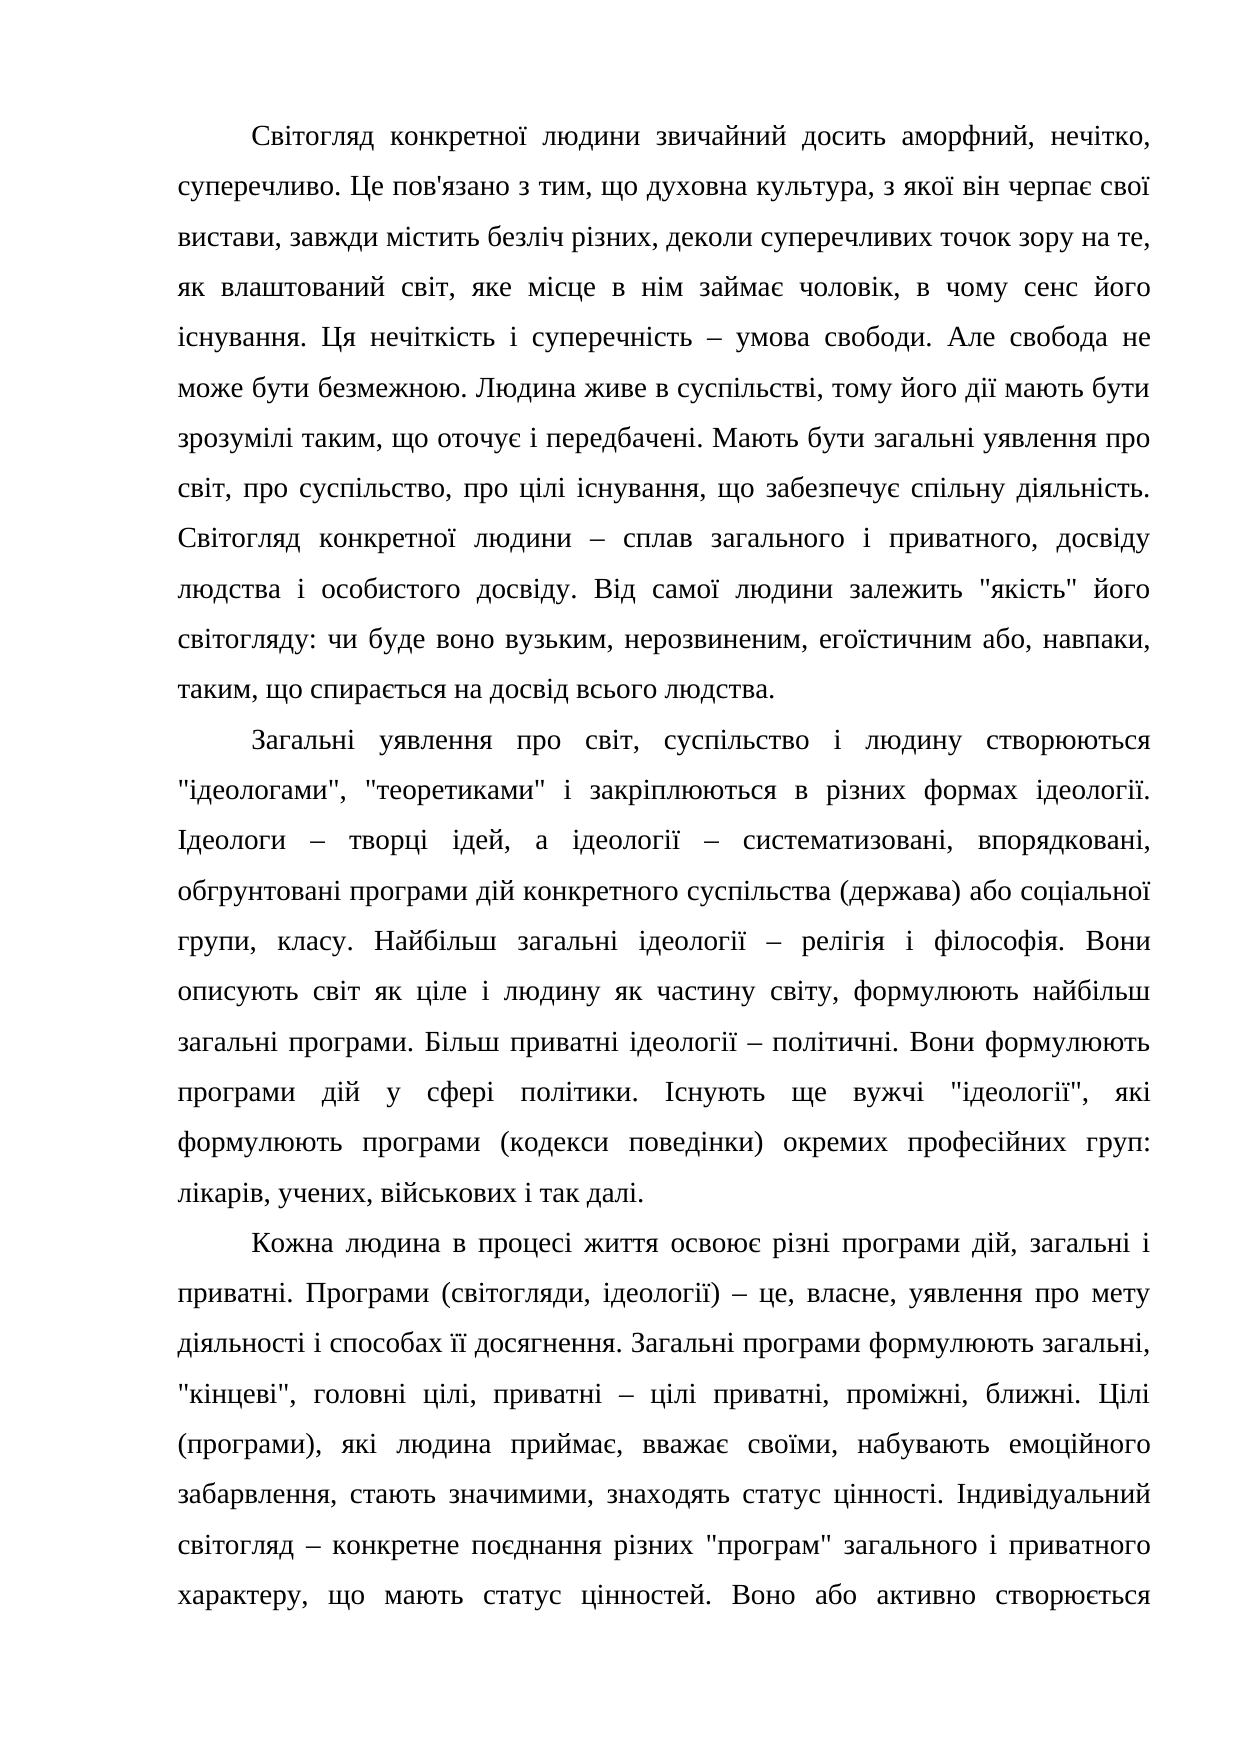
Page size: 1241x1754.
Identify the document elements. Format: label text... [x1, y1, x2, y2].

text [177, 1225, 1152, 1611]
text Світогляд конкретної людини звичайний досить аморфний, нечітко, суперечливо. Це пов'язано з тим, що духовна культура, з якої він черпає свої вистави, завжди містить безліч різних, деколи суперечливих точок зору на те, як влаштований світ, яке місце в нім займає чоловік, в чому сенс його існування. Ця нечіткість і суперечність – умова свободи. Але свобода не може бути безмежною. Людина живе в суспільстві, тому його дії мають бути зрозумілі таким, що оточує і передбачені. Мають бути загальні уявлення про світ, про суспільство, про цілі існування, що забезпечує спільну діяльність. Світогляд конкретної людини – сплав загального і приватного, досвіду людства і особистого досвіду. Від самої людини залежить "якість" його світогляду: чи буде воно вузьким, нерозвиненим, егоїстичним або, навпаки, таким, що спирається на досвід всього людства. [177, 118, 1152, 705]
text Загальні уявлення про світ, суспільство і людину створюються "ідеологами", "теоретиками" і закріплюються в різних формах ідеології. Ідеологи – творці ідей, а ідеології – систематизовані, впорядковані, обгрунтовані програми дій конкретного суспільства (держава) або соціальної групи, класу. Найбільш загальні ідеології – релігія і філософія. Вони описують світ як ціле і людину як частину світу, формулюють найбільш загальні програми. Більш приватні ідеології – політичні. Вони формулюють програми дій у сфері політики. Існують ще вужчі "ідеології", які формулюють програми (кодекси поведінки) окремих професійних груп: лікарів, учених, військових і так далі. [177, 722, 1152, 1208]
